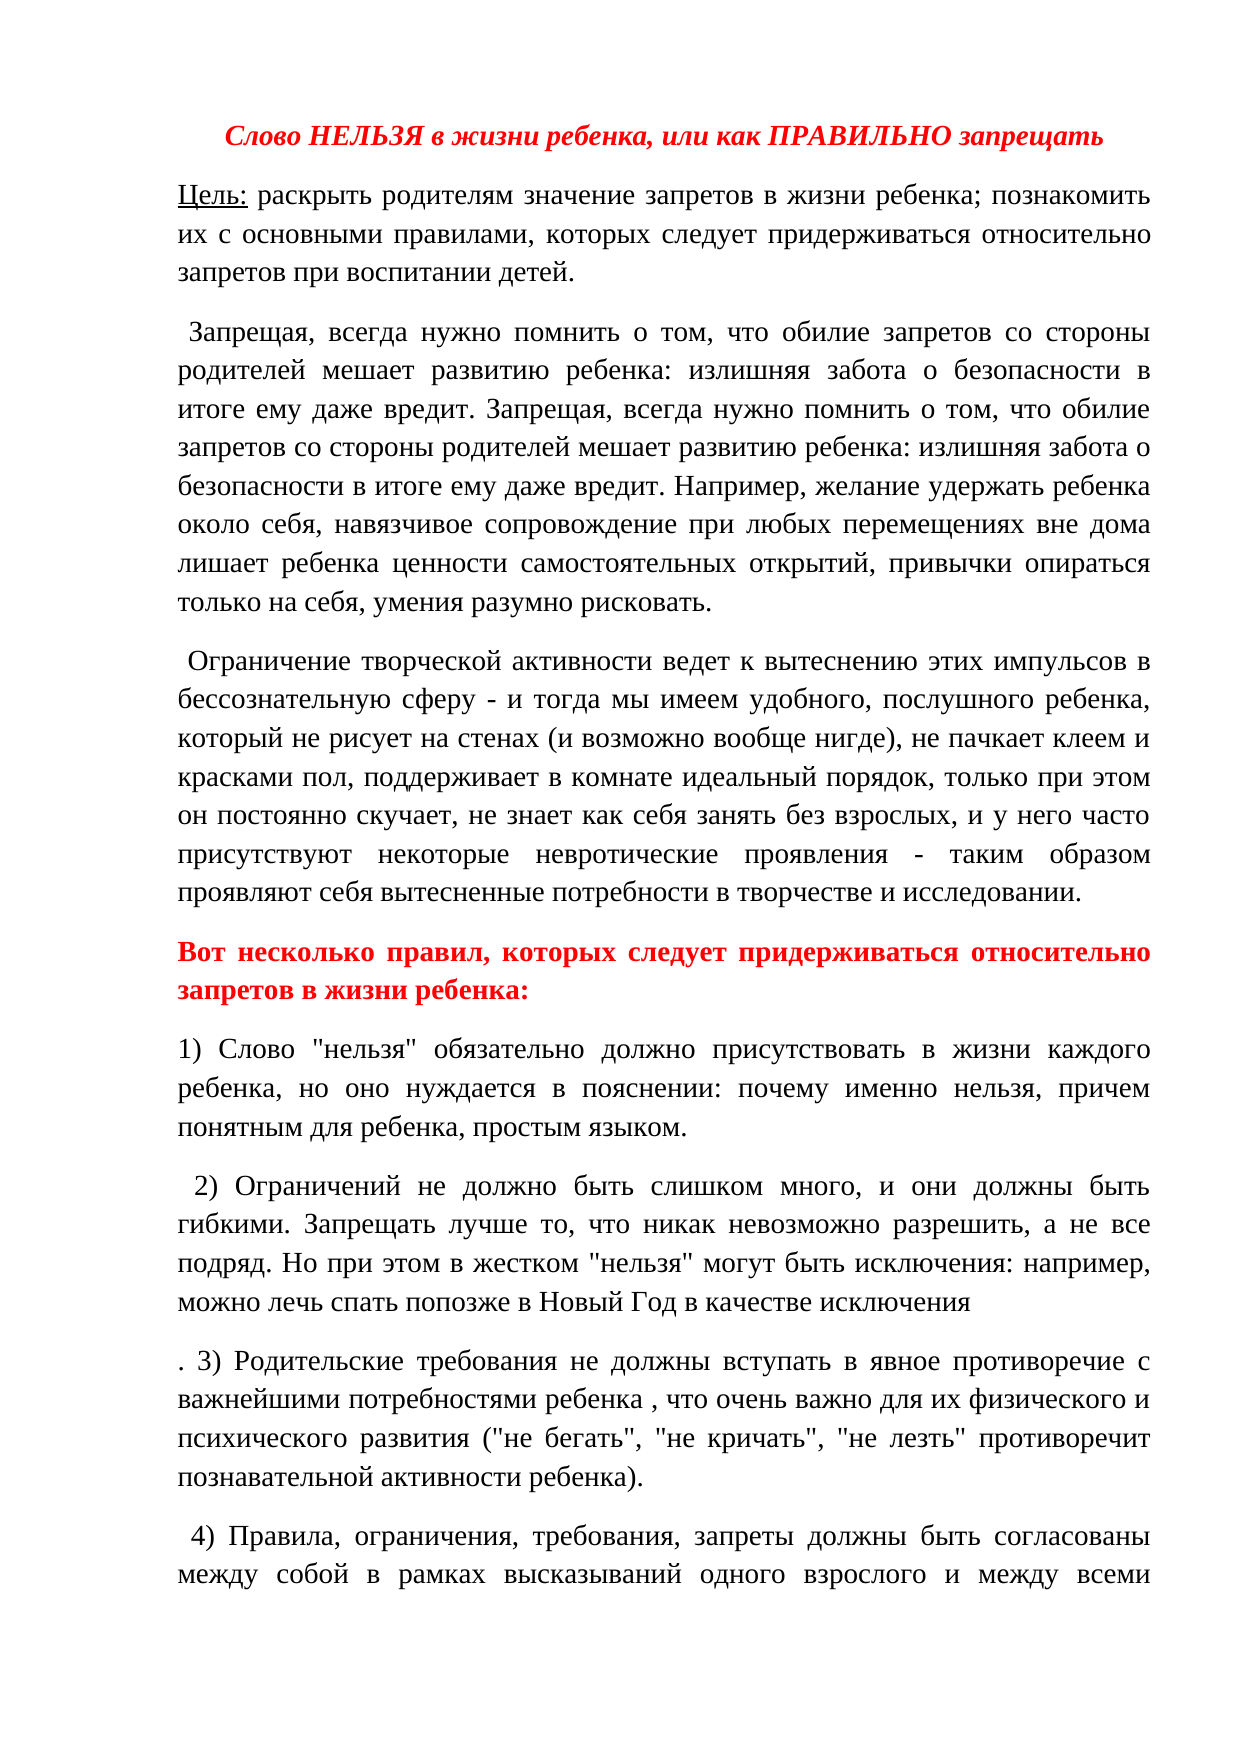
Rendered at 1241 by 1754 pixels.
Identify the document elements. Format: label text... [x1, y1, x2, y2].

text Ограничение творческой активности ведет к вытеснению этих импульсов в бессознательную сферу - и тогда мы имеем удобного, послушного ребенка, который не рисует на стенах (и возможно вообще нигде), не пачкает клеем и красками пол, поддерживает в комнате идеальный порядок, только при этом он постоянно скучает, не знает как себя занять без взрослых, и у него часто присутствуют некоторые невротические проявления - таким образом проявляют себя вытесненные потребности в творчестве и исследовании. [177, 643, 1152, 908]
text Цель: раскрыть родителям значение запретов в жизни ребенка; познакомить их с основными правилами, которых следует придерживаться относительно запретов при воспитании детей. [177, 177, 1152, 288]
text 2) Ограничений не должно быть слишком много, и они должны быть гибкими. Запрещать лучше то, что никак невозможно разрешить, а не все подряд. Но при этом в жестком "нельзя" могут быть исключения: например, можно лечь спать попозже в Новый Год в качестве исключения [177, 1168, 1152, 1317]
text . 3) Родительские требования не должны вступать в явное противоречие с важнейшими потребностями ребенка , что очень важно для их физического и психического развития ("не бегать", "не кричать", "не лезть" противоречит познавательной активности ребенка). [177, 1343, 1152, 1492]
text Запрещая, всегда нужно помнить о том, что обилие запретов со стороны родителей мешает развитию ребенка: излишняя забота о безопасности в итоге ему даже вредит. Запрещая, всегда нужно помнить о том, что обилие запретов со стороны родителей мешает развитию ребенка: излишняя забота о безопасности в итоге ему даже вредит. Например, желание удержать ребенка около себя, навязчивое сопровождение при любых перемещениях вне дома лишает ребенка ценности самостоятельных открытий, привычки опираться только на себя, умения разумно рисковать. [177, 314, 1152, 617]
text 1) Слово "нельзя" обязательно должно присутствовать в жизни каждого ребенка, но оно нуждается в пояснении: почему именно нельзя, причем понятным для ребенка, простым языком. [177, 1032, 1152, 1142]
text Вот несколько правил, которых следует придерживаться относительно запретов в жизни ребенка: [177, 934, 1152, 1006]
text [177, 1518, 1152, 1590]
text Слово НЕЛЬЗЯ в жизни ребенка, или как ПРАВИЛЬНО запрещать [177, 118, 1152, 152]
